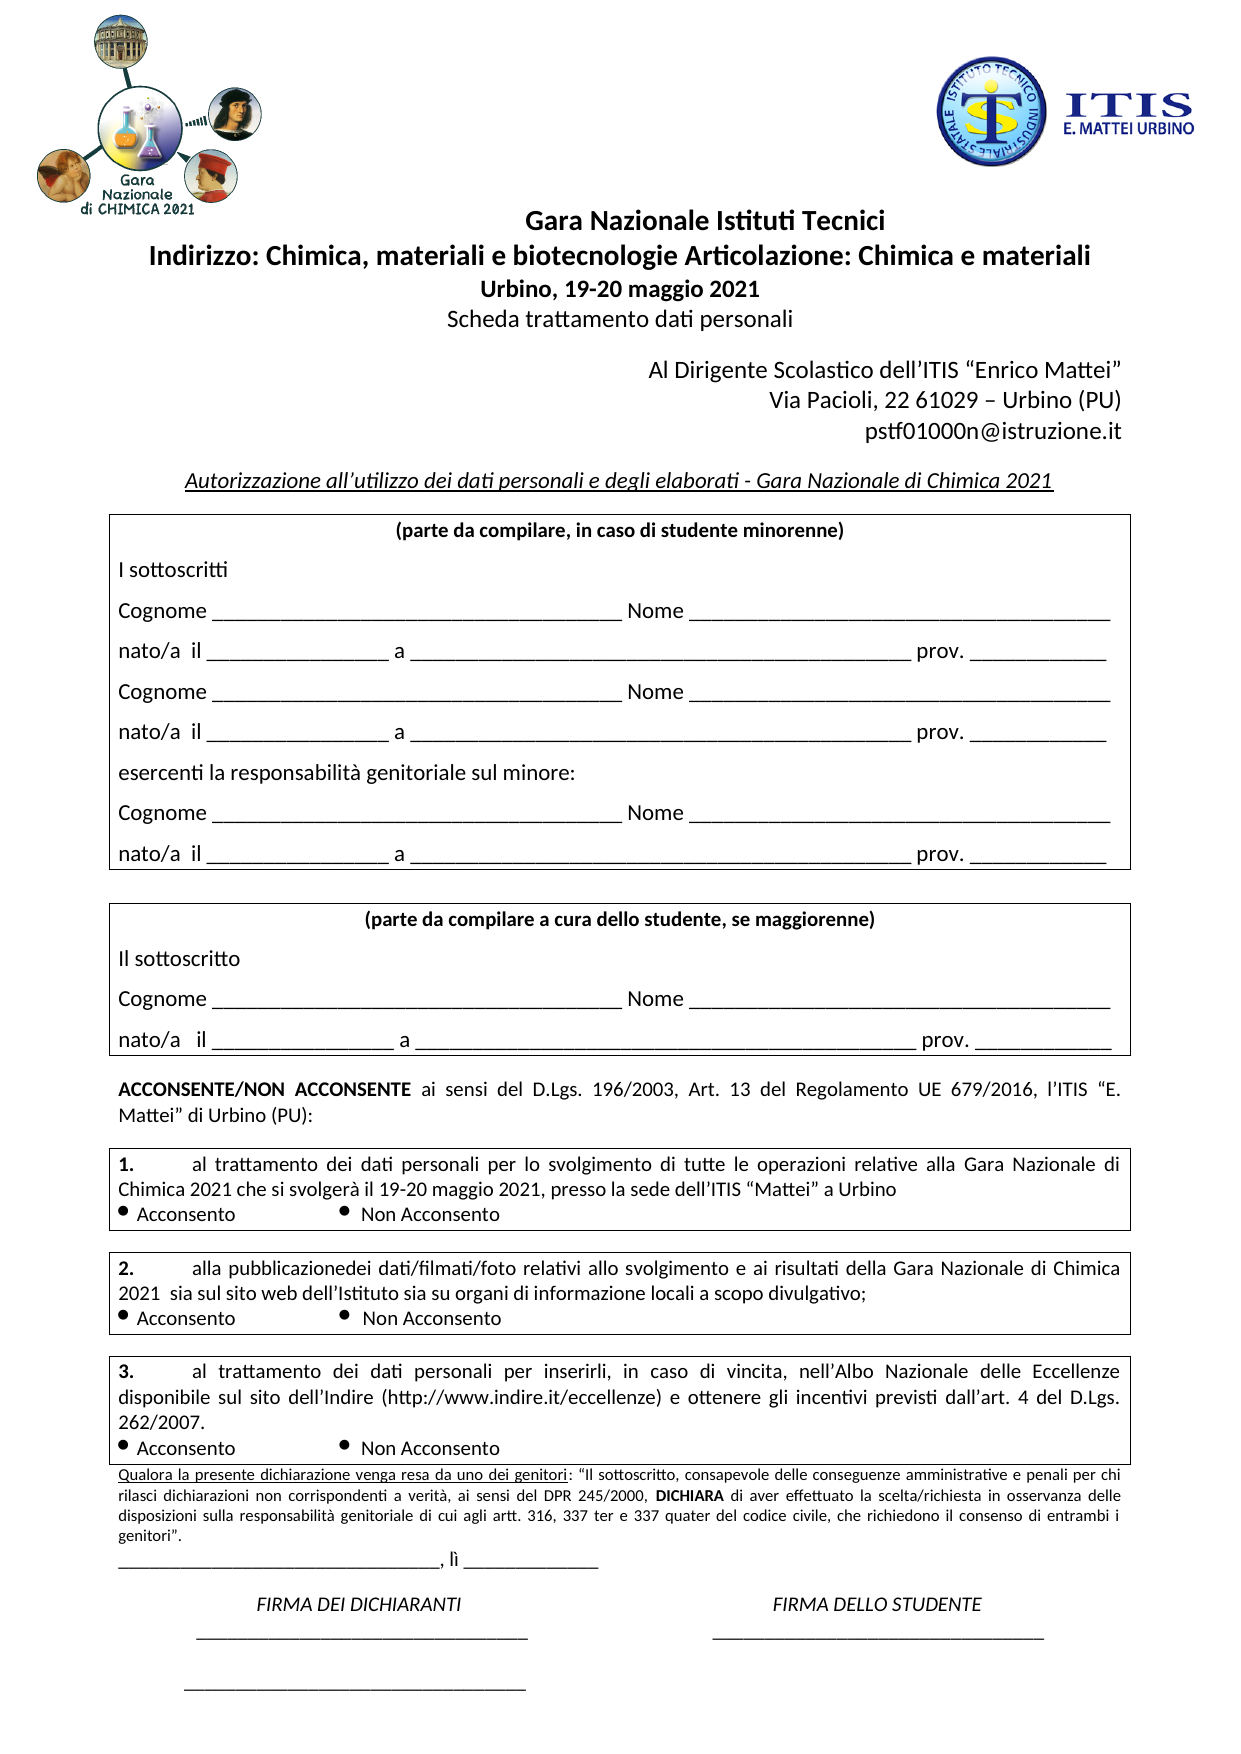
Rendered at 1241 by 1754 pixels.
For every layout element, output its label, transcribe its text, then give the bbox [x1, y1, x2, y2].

text Urbino, 19-20 maggio 2021 [118, 273, 1122, 303]
text _________________________________ [118, 1668, 1122, 1693]
list al trattamento dei dati personali per inserirli, in caso di vincita, nell’Albo Nazionale delle Eccellenze disponibile sul sito dell’Indire (http://www.indire.it/eccellenze) e ottenere gli incentivi previsti dall’art. 4 del D.Lgs. 262/2007. [110, 1357, 1130, 1432]
text nato/a il ________________ a ____________________________________________ prov. ____________ [110, 836, 1130, 869]
text Acconsento Non Acconsento [110, 1432, 1130, 1464]
text Cognome ____________________________________ Nome _____________________________________ [110, 795, 1130, 827]
text FIRMA DEI DICHIARANTI FIRMA DELLO STUDENTE [118, 1592, 1122, 1617]
text Qualora la presente dichiarazione venga resa da uno dei genitori: “Il sottoscritto, consapevole delle conseguenze amministrative e penali per chi rilasci dichiarazioni non corrispondenti a verità, ai sensi del DPR 245/2000, DICHIARA di aver effettuato la scelta/richiesta in osservanza delle disposizioni sulla responsabilità genitoriale di cui agli artt. 316, 337 ter e 337 quater del codice civile, che richiedono il consenso di entrambi i genitori”. [118, 1465, 1122, 1546]
text ACCONSENTE/NON ACCONSENTE ai sensi del D.Lgs. 196/2003, Art. 13 del Regolamento UE 679/2016, l’ITIS “E. Mattei” di Urbino (PU): [118, 1056, 1122, 1127]
text Cognome ____________________________________ Nome _____________________________________ [110, 981, 1130, 1013]
text _______________________________, lì _____________ [118, 1546, 1122, 1571]
list alla pubblicazionedei dati/filmati/foto relativi allo svolgimento e ai risultati della Gara Nazionale di Chimica 2021 sia sul sito web dell’Istituto sia su organi di informazione locali a scopo divulgativo; [110, 1253, 1130, 1302]
text Il sottoscritto [110, 941, 1130, 972]
picture [892, 0, 1241, 223]
text Scheda trattamento dati personali [118, 303, 1122, 334]
text I sottoscritti [110, 552, 1130, 583]
text nato/a il ________________ a ____________________________________________ prov. ____________ [110, 633, 1130, 664]
text Indirizzo: Chimica, materiali e biotecnologie Articolazione: Chimica e materiali [118, 237, 1122, 273]
text (parte da compilare a cura dello studente, se maggiorenne) [110, 904, 1130, 932]
text Acconsento Non Acconsento [110, 1302, 1130, 1334]
text nato/a il ________________ a ____________________________________________ prov. ____________ [110, 714, 1130, 746]
text (parte da compilare, in caso di studente minorenne) [110, 515, 1130, 543]
text Gara Nazionale Istituti Tecnici [118, 202, 1122, 237]
text Autorizzazione all’utilizzo dei dati personali e degli elaborati - Gara Nazionale di Chimica 2021 [118, 466, 1122, 494]
text nato/a il ________________ a ____________________________________________ prov. ____________ [110, 1022, 1130, 1055]
text pstf01000n@istruzione.it [118, 415, 1122, 446]
text Al Dirigente Scolastico dell’ITIS “Enrico Mattei” [118, 354, 1122, 385]
picture [20, 12, 280, 223]
list al trattamento dei dati personali per lo svolgimento di tutte le operazioni relative alla Gara Nazionale di Chimica 2021 che si svolgerà il 19-20 maggio 2021, presso la sede dell’ITIS “Mattei” a Urbino [110, 1149, 1130, 1198]
text Acconsento Non Acconsento [110, 1198, 1130, 1230]
text ________________________________ ________________________________ [118, 1617, 1122, 1642]
text esercenti la responsabilità genitoriale sul minore: [110, 755, 1130, 786]
text Cognome ____________________________________ Nome _____________________________________ [110, 674, 1130, 705]
text Cognome ____________________________________ Nome _____________________________________ [110, 593, 1130, 624]
text Via Pacioli, 22 61029 – Urbino (PU) [561, 385, 1122, 415]
